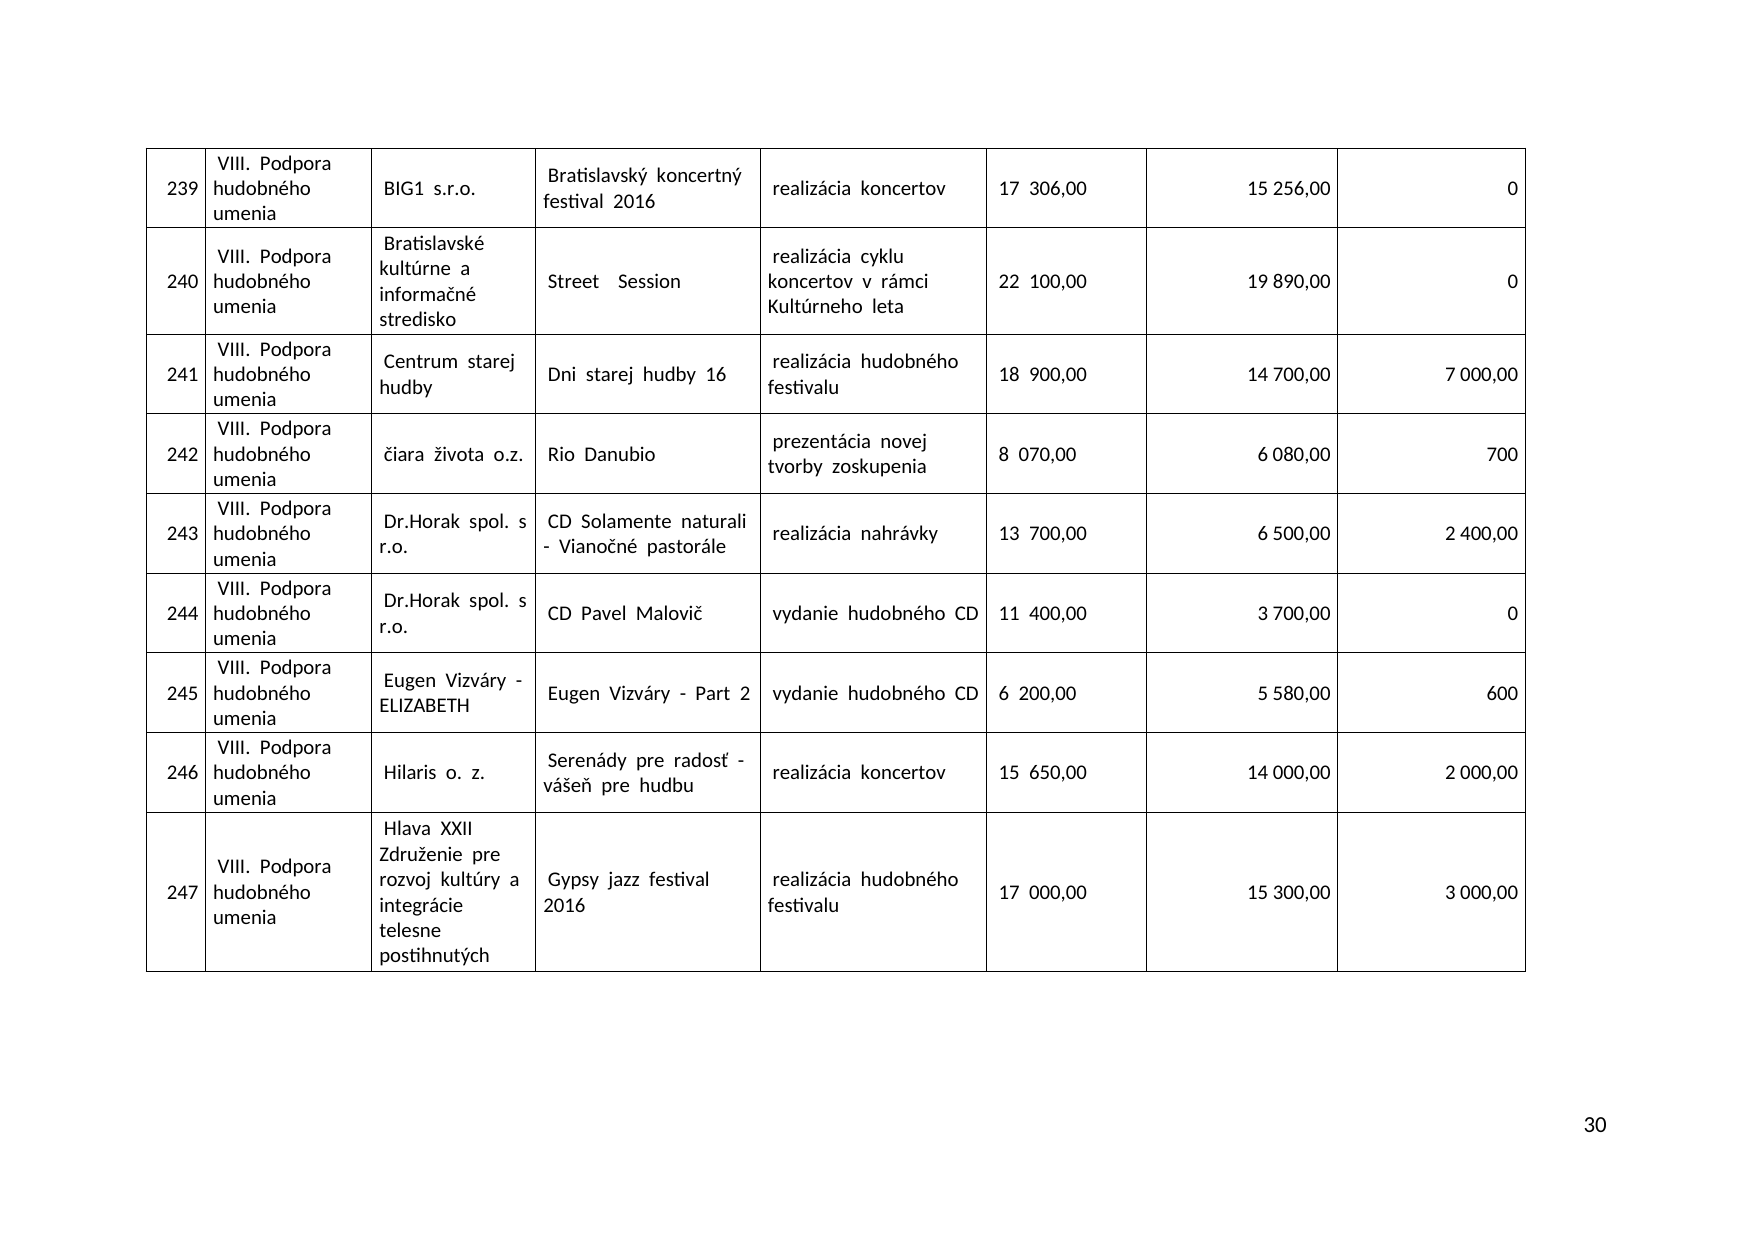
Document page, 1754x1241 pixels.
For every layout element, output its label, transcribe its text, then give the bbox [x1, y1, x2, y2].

table_cell 241 [147, 335, 205, 413]
table_cell Serenády pre radosť - vášeň pre hudbu [536, 733, 760, 812]
table_cell 247 [147, 813, 205, 971]
table_cell 0 [1338, 228, 1525, 333]
table_cell 246 [147, 733, 205, 812]
table_cell Eugen Vizváry - ELIZABETH [372, 653, 535, 732]
table_cell čiara života o.z. [372, 414, 535, 493]
table_cell realizácia hudobného festivalu [761, 813, 986, 971]
table_cell 15 650,00 [987, 733, 1146, 812]
table_cell 14 700,00 [1147, 335, 1337, 413]
table_cell 5 580,00 [1147, 653, 1337, 732]
table_cell 242 [147, 414, 205, 493]
table_cell 17 306,00 [987, 149, 1146, 227]
table_cell Hilaris o. z. [372, 733, 535, 812]
table_cell 244 [147, 574, 205, 652]
table_cell 239 [147, 149, 205, 227]
table_cell 700 [1338, 414, 1525, 493]
table_cell vydanie hudobného CD [761, 574, 986, 652]
table_cell CD Pavel Malovič [536, 574, 760, 652]
table_cell 8 070,00 [987, 414, 1146, 493]
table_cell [206, 813, 371, 971]
table_cell Dr.Horak spol. s r.o. [372, 494, 535, 573]
table_cell 245 [147, 653, 205, 732]
table_cell Dni starej hudby 16 [536, 335, 760, 413]
table_cell 0 [1338, 149, 1525, 227]
table_cell 15 256,00 [1147, 149, 1337, 227]
table_cell VIII. Podpora hudobného umenia [206, 335, 371, 413]
table_cell CD Solamente naturali - Vianočné pastorále [536, 494, 760, 573]
table_cell Centrum starej hudby [372, 335, 535, 413]
table_cell Dr.Horak spol. s r.o. [372, 574, 535, 652]
table_cell 243 [147, 494, 205, 573]
table_cell 22 100,00 [987, 228, 1146, 333]
table_cell 13 700,00 [987, 494, 1146, 573]
table_cell Street Session [536, 228, 760, 333]
table_cell 19 890,00 [1147, 228, 1337, 333]
table_cell 6 200,00 [987, 653, 1146, 732]
table_cell Gypsy jazz festival 2016 [536, 813, 760, 971]
table_cell 17 000,00 [987, 813, 1146, 971]
table_cell VIII. Podpora hudobného umenia [206, 653, 371, 732]
table_cell 600 [1338, 653, 1525, 732]
table_cell VIII. Podpora hudobného umenia [206, 228, 371, 333]
table_cell 7 000,00 [1338, 335, 1525, 413]
table_cell prezentácia novej tvorby zoskupenia [761, 414, 986, 493]
table_cell realizácia koncertov [761, 733, 986, 812]
table_cell realizácia koncertov [761, 149, 986, 227]
table_cell 6 080,00 [1147, 414, 1337, 493]
table_cell 240 [147, 228, 205, 333]
table_cell realizácia cyklu koncertov v rámci Kultúrneho leta [761, 228, 986, 333]
table_cell Rio Danubio [536, 414, 760, 493]
table_cell Eugen Vizváry - Part 2 [536, 653, 760, 732]
table_cell realizácia hudobného festivalu [761, 335, 986, 413]
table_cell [372, 813, 535, 971]
table_cell 0 [1338, 574, 1525, 652]
table_cell realizácia nahrávky [761, 494, 986, 573]
table_cell 15 300,00 [1147, 813, 1337, 971]
table_cell 18 900,00 [987, 335, 1146, 413]
table_cell 3 700,00 [1147, 574, 1337, 652]
table_cell 3 000,00 [1338, 813, 1525, 971]
table_cell VIII. Podpora hudobného umenia [206, 414, 371, 493]
table_cell 2 000,00 [1338, 733, 1525, 812]
table_cell 14 000,00 [1147, 733, 1337, 812]
table_cell VIII. Podpora hudobného umenia [206, 733, 371, 812]
table_cell 2 400,00 [1338, 494, 1525, 573]
table_cell VIII. Podpora hudobného umenia [206, 494, 371, 573]
table_cell Bratislavský koncertný festival 2016 [536, 149, 760, 227]
table_cell Bratislavské kultúrne a informačné stredisko [372, 228, 535, 333]
table_cell BIG1 s.r.o. [372, 149, 535, 227]
table_cell 6 500,00 [1147, 494, 1337, 573]
table_cell VIII. Podpora hudobného umenia [206, 574, 371, 652]
table_cell 11 400,00 [987, 574, 1146, 652]
table_cell vydanie hudobného CD [761, 653, 986, 732]
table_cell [206, 149, 371, 227]
